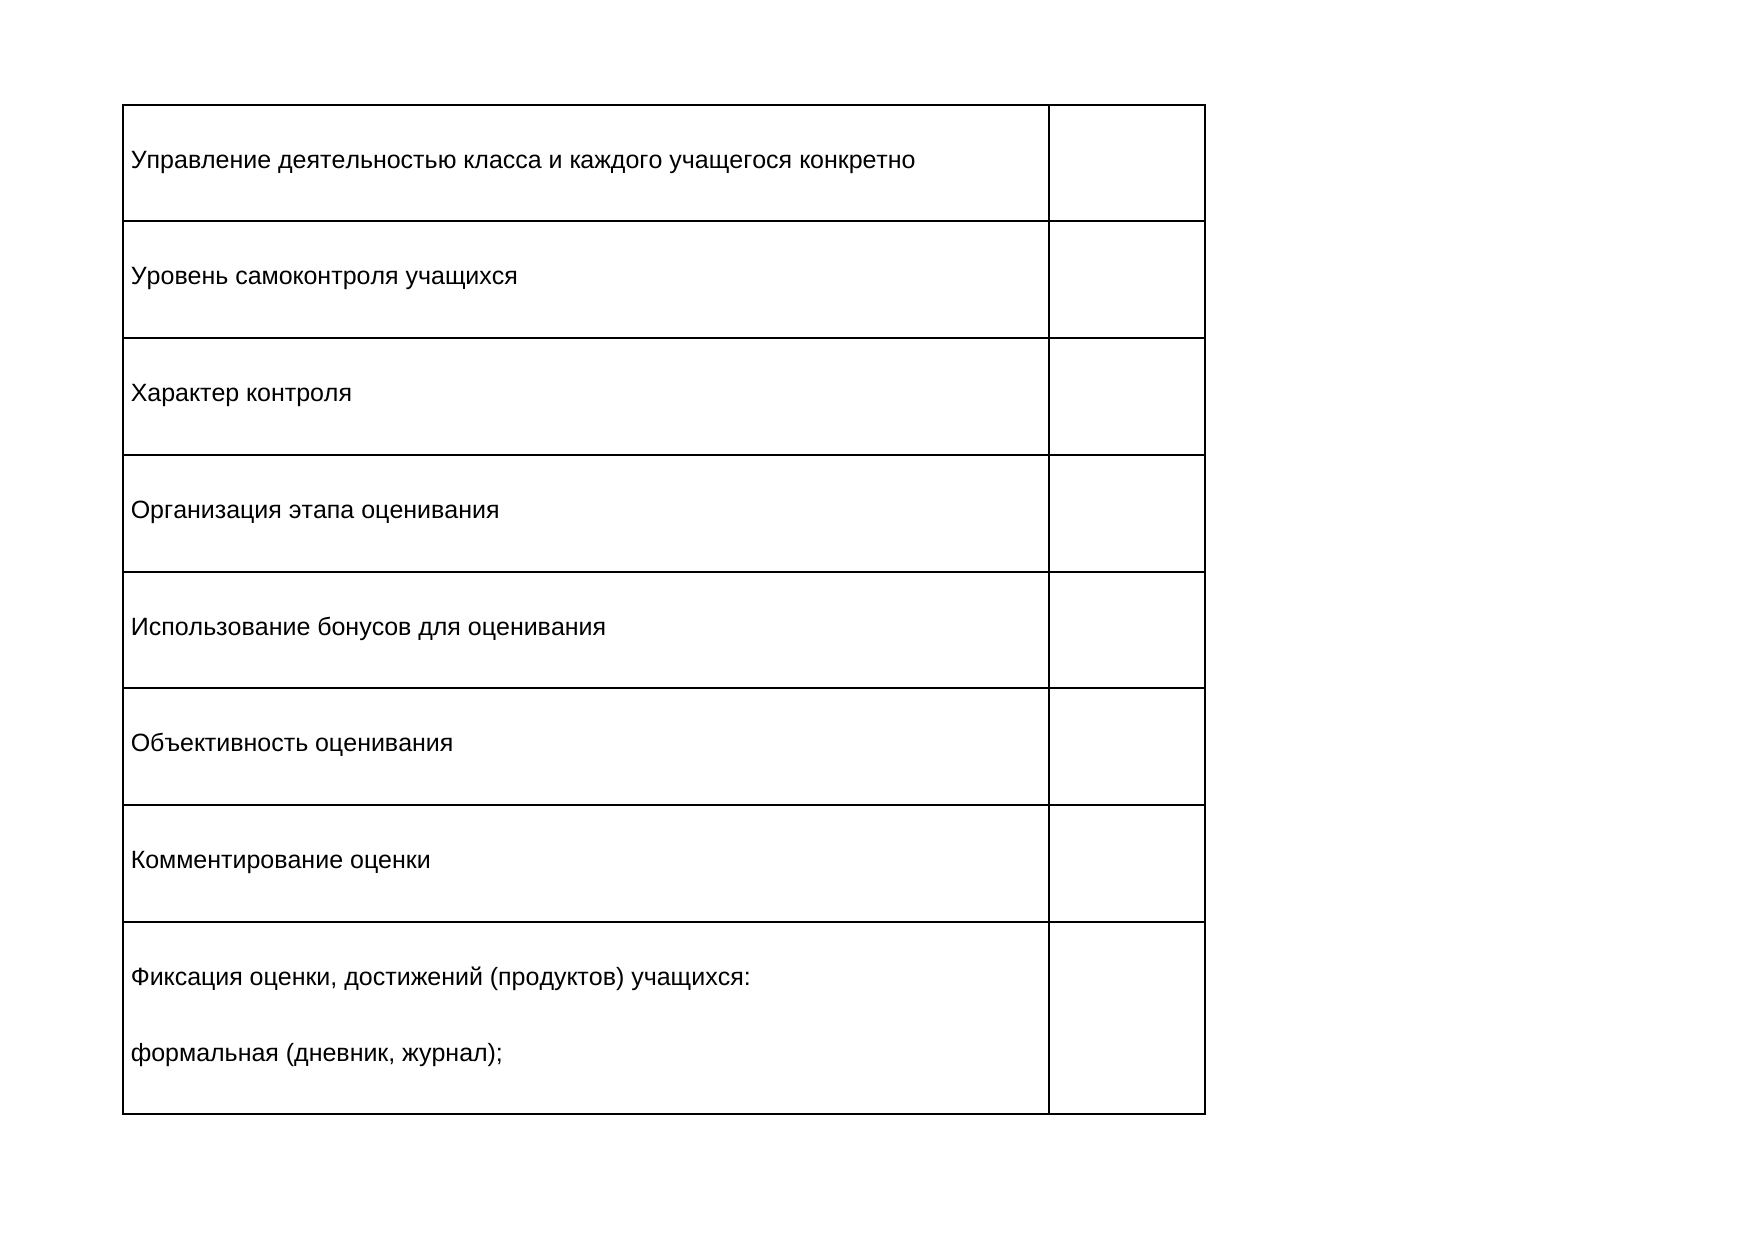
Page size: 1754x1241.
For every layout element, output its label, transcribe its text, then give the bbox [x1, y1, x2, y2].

table_cell Объективность оценивания [124, 689, 1048, 804]
table_cell Комментирование оценки [124, 806, 1048, 921]
table_cell [1050, 923, 1204, 1113]
table_cell [1050, 689, 1204, 804]
table_cell [1050, 806, 1204, 921]
table_cell Управление деятельностью класса и каждого учащегося конкретно [124, 106, 1048, 220]
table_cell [124, 923, 1048, 1113]
table_cell Уровень самоконтроля учащихся [124, 222, 1048, 337]
table_cell [1050, 222, 1204, 337]
table_cell [1050, 339, 1204, 454]
table_cell [1050, 106, 1204, 220]
table_cell Организация этапа оценивания [124, 456, 1048, 571]
table_cell [1050, 573, 1204, 687]
table_cell Использование бонусов для оценивания [124, 573, 1048, 687]
table_cell Характер контроля [124, 339, 1048, 454]
table_cell [1050, 456, 1204, 571]
